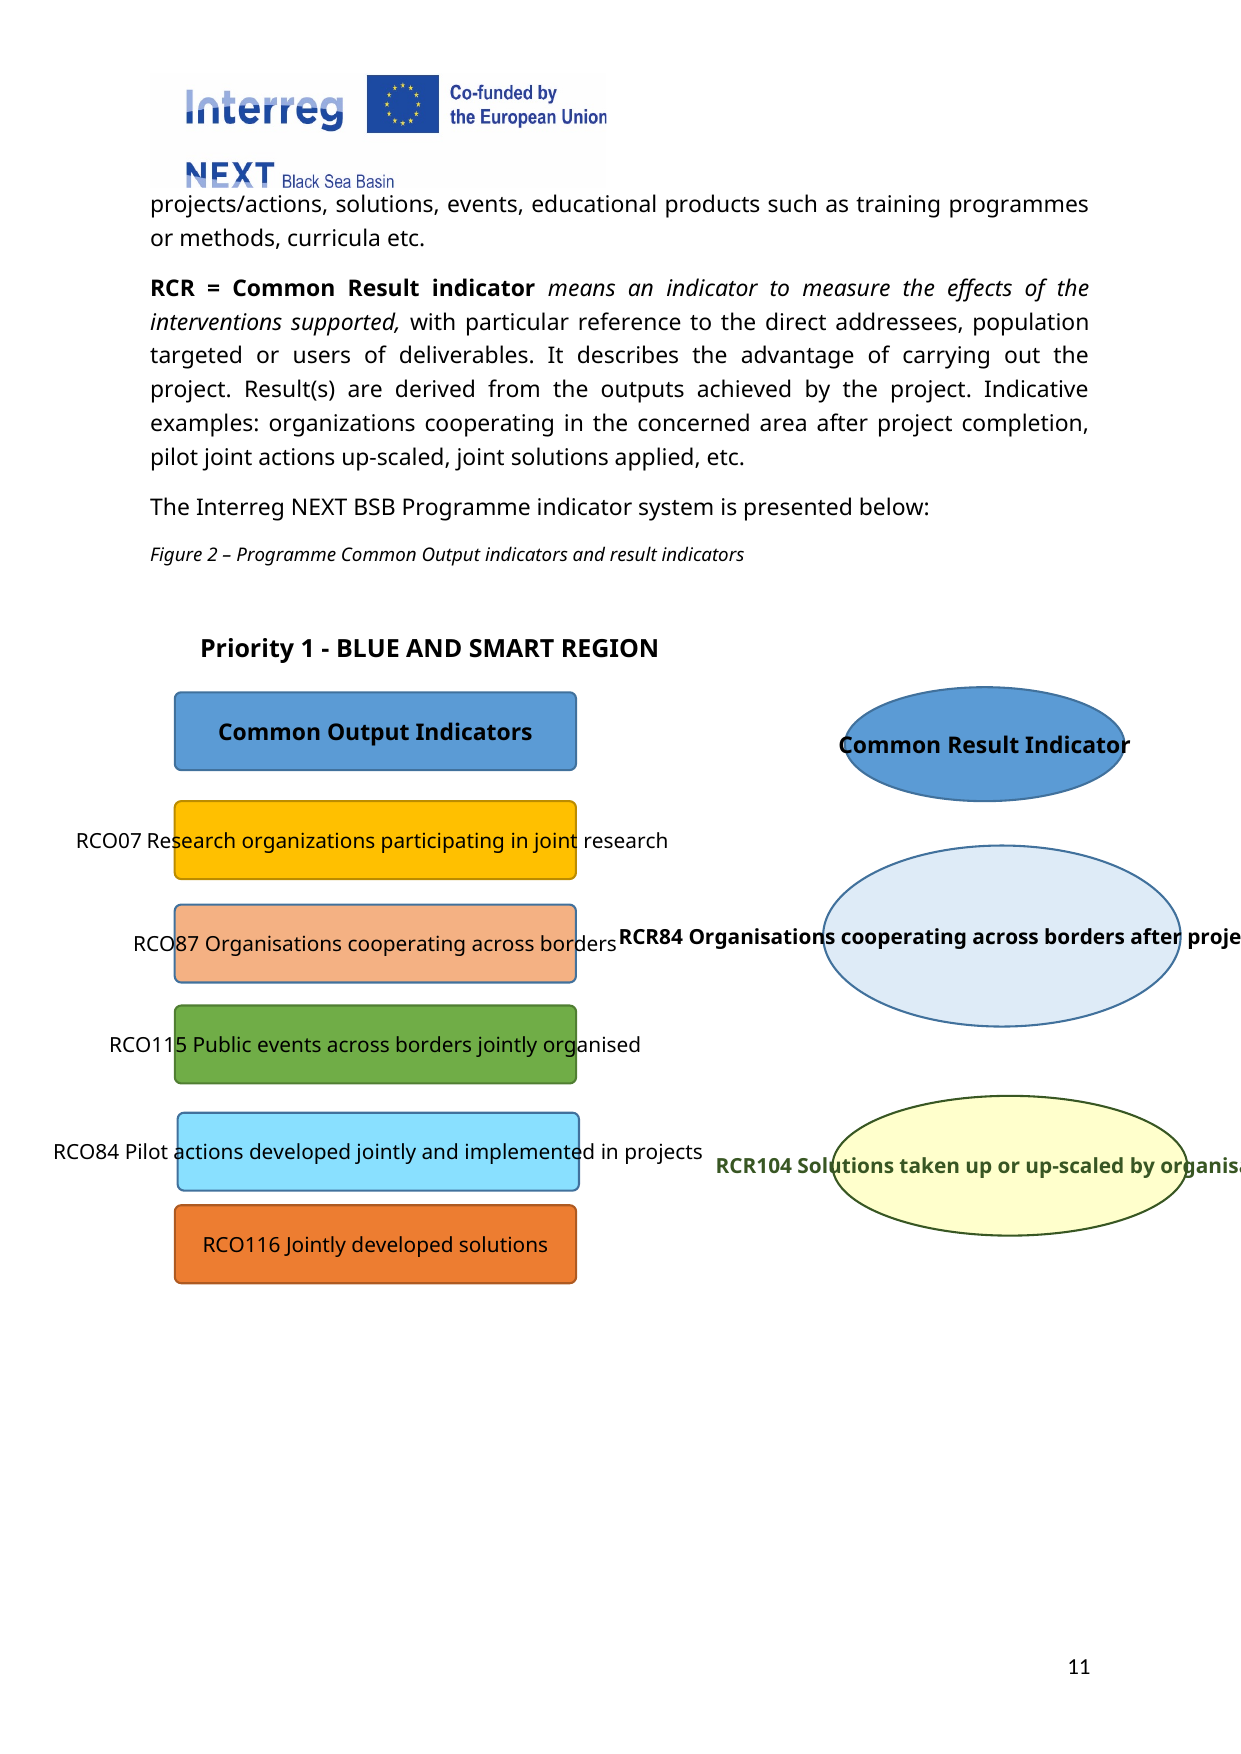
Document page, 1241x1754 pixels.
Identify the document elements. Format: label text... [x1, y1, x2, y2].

text Figure 2 – Programme Common Output indicators and result indicators [150, 542, 1090, 1296]
picture [150, 73, 607, 188]
text The Interreg NEXT BSB Programme indicator system is presented below: [150, 491, 1090, 522]
text RCR = Common Result indicator means an indicator to measure the effects of the interventions supported, with particular reference to the direct addressees, population targeted or users of deliverables. It describes the advantage of carrying out the project. Result(s) are derived from the outputs achieved by the project. Indicative examples: organizations cooperating in the concerned area after project completion, pilot joint actions up-scaled, joint solutions applied, etc. [150, 272, 1090, 472]
